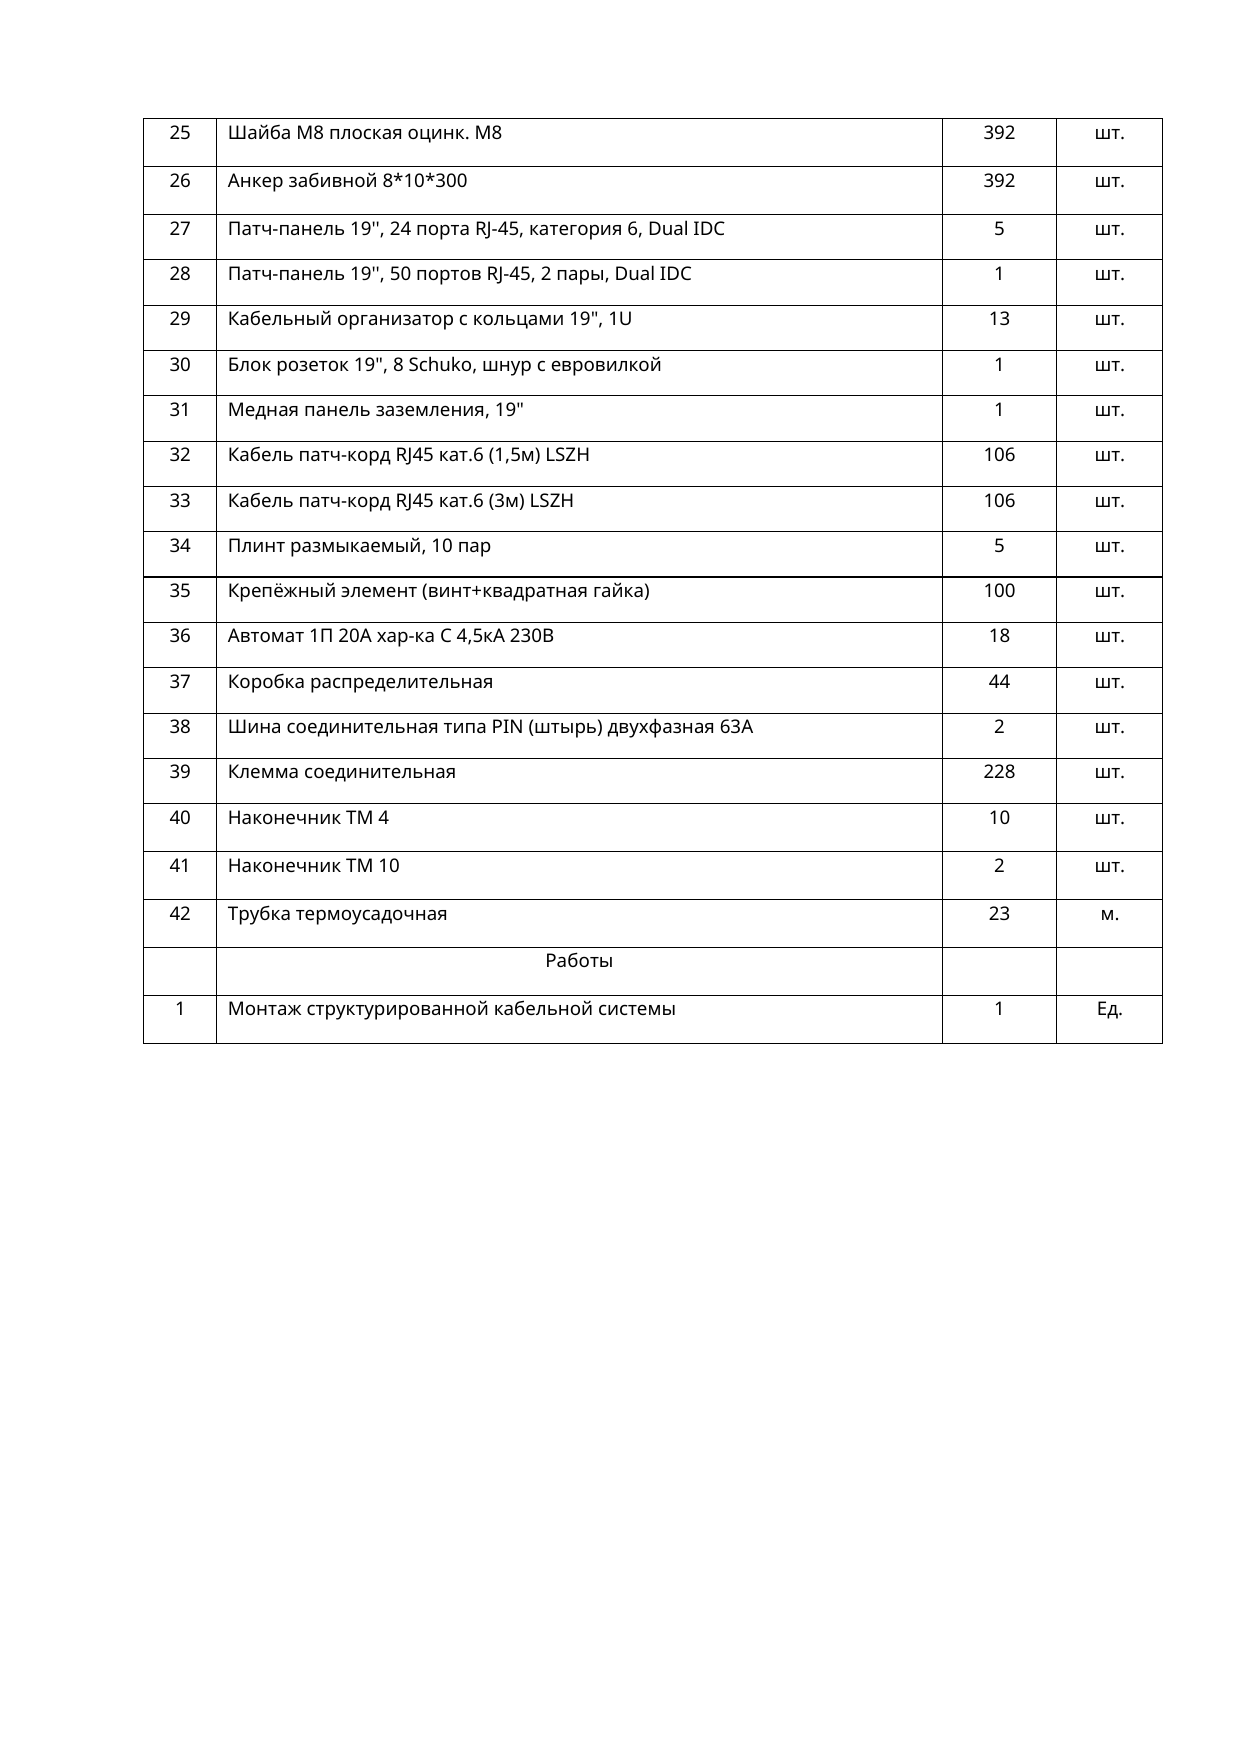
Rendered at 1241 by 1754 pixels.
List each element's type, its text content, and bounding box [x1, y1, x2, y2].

table_cell 32 [144, 442, 216, 486]
table_cell м. [1057, 900, 1162, 947]
table_cell шт. [1057, 759, 1162, 803]
table_cell шт. [1057, 215, 1162, 259]
table_cell шт. [1057, 668, 1162, 712]
table_cell Кабель патч-корд RJ45 кат.6 (1,5м) LSZH [217, 442, 942, 486]
table_cell 27 [144, 215, 216, 259]
table_cell 31 [144, 396, 216, 441]
table_cell Трубка термоусадочная [217, 900, 942, 947]
table_cell 25 [144, 119, 216, 166]
table_cell 33 [144, 487, 216, 531]
table_cell 106 [943, 487, 1056, 531]
table_cell 38 [144, 714, 216, 758]
table_cell Анкер забивной 8*10*300 [217, 167, 942, 214]
table_cell 1 [943, 351, 1056, 395]
table_cell Наконечник ТМ 10 [217, 852, 942, 899]
table_cell шт. [1057, 260, 1162, 304]
table_cell Шайба М8 плоская оцинк. М8 [217, 119, 942, 166]
table_cell шт. [1057, 167, 1162, 214]
table_cell Кабель патч-корд RJ45 кат.6 (3м) LSZH [217, 487, 942, 531]
table_cell Плинт размыкаемый, 10 пар [217, 532, 942, 576]
table_cell 29 [144, 306, 216, 350]
table_cell 2 [943, 714, 1056, 758]
table_cell шт. [1057, 804, 1162, 851]
table_cell Коробка распределительная [217, 668, 942, 712]
table_cell Кабельный организатор с кольцами 19", 1U [217, 306, 942, 350]
table_cell [1057, 948, 1162, 995]
table_cell [943, 948, 1056, 995]
table_cell Крепёжный элемент (винт+квадратная гайка) [217, 578, 942, 622]
table_cell 10 [943, 804, 1056, 851]
table_cell 2 [943, 852, 1056, 899]
table_cell 18 [943, 623, 1056, 667]
table_cell 13 [943, 306, 1056, 350]
table_cell Работы [217, 948, 942, 995]
table_cell [144, 948, 216, 995]
table_cell шт. [1057, 487, 1162, 531]
table_cell 1 [943, 260, 1056, 304]
table_cell 1 [943, 996, 1056, 1043]
table_cell 100 [943, 578, 1056, 622]
table_cell 28 [144, 260, 216, 304]
table_cell шт. [1057, 351, 1162, 395]
table_cell Клемма соединительная [217, 759, 942, 803]
table_cell шт. [1057, 119, 1162, 166]
table_cell 392 [943, 167, 1056, 214]
table_cell шт. [1057, 442, 1162, 486]
table_cell шт. [1057, 306, 1162, 350]
table_cell 41 [144, 852, 216, 899]
table_cell Шина соединительная типа PIN (штырь) двухфазная 63А [217, 714, 942, 758]
table_cell шт. [1057, 396, 1162, 441]
table_cell Патч-панель 19'', 24 порта RJ-45, категория 6, Dual IDC [217, 215, 942, 259]
table_cell Автомат 1П 20А хар-ка С 4,5кА 230В [217, 623, 942, 667]
table_cell 37 [144, 668, 216, 712]
table_cell Блок розеток 19", 8 Schuko, шнур с евровилкой [217, 351, 942, 395]
table_cell Наконечник ТМ 4 [217, 804, 942, 851]
table_cell шт. [1057, 578, 1162, 622]
table_cell 228 [943, 759, 1056, 803]
table_cell 26 [144, 167, 216, 214]
table_cell 34 [144, 532, 216, 576]
table_cell шт. [1057, 852, 1162, 899]
table_cell 1 [943, 396, 1056, 441]
table_cell Монтаж структурированной кабельной системы [217, 996, 942, 1043]
table_cell 30 [144, 351, 216, 395]
table_cell Медная панель заземления, 19" [217, 396, 942, 441]
table_cell 44 [943, 668, 1056, 712]
table_cell 106 [943, 442, 1056, 486]
table_cell 36 [144, 623, 216, 667]
table_cell 40 [144, 804, 216, 851]
table_cell 392 [943, 119, 1056, 166]
table_cell шт. [1057, 714, 1162, 758]
table_cell Патч-панель 19'', 50 портов RJ-45, 2 пары, Dual IDC [217, 260, 942, 304]
table_cell 35 [144, 578, 216, 622]
table_cell Ед. [1057, 996, 1162, 1043]
table_cell 23 [943, 900, 1056, 947]
table_cell 42 [144, 900, 216, 947]
table_cell шт. [1057, 623, 1162, 667]
table_cell 5 [943, 532, 1056, 576]
table_cell 1 [144, 996, 216, 1043]
table_cell шт. [1057, 532, 1162, 576]
table_cell 39 [144, 759, 216, 803]
table_cell 5 [943, 215, 1056, 259]
